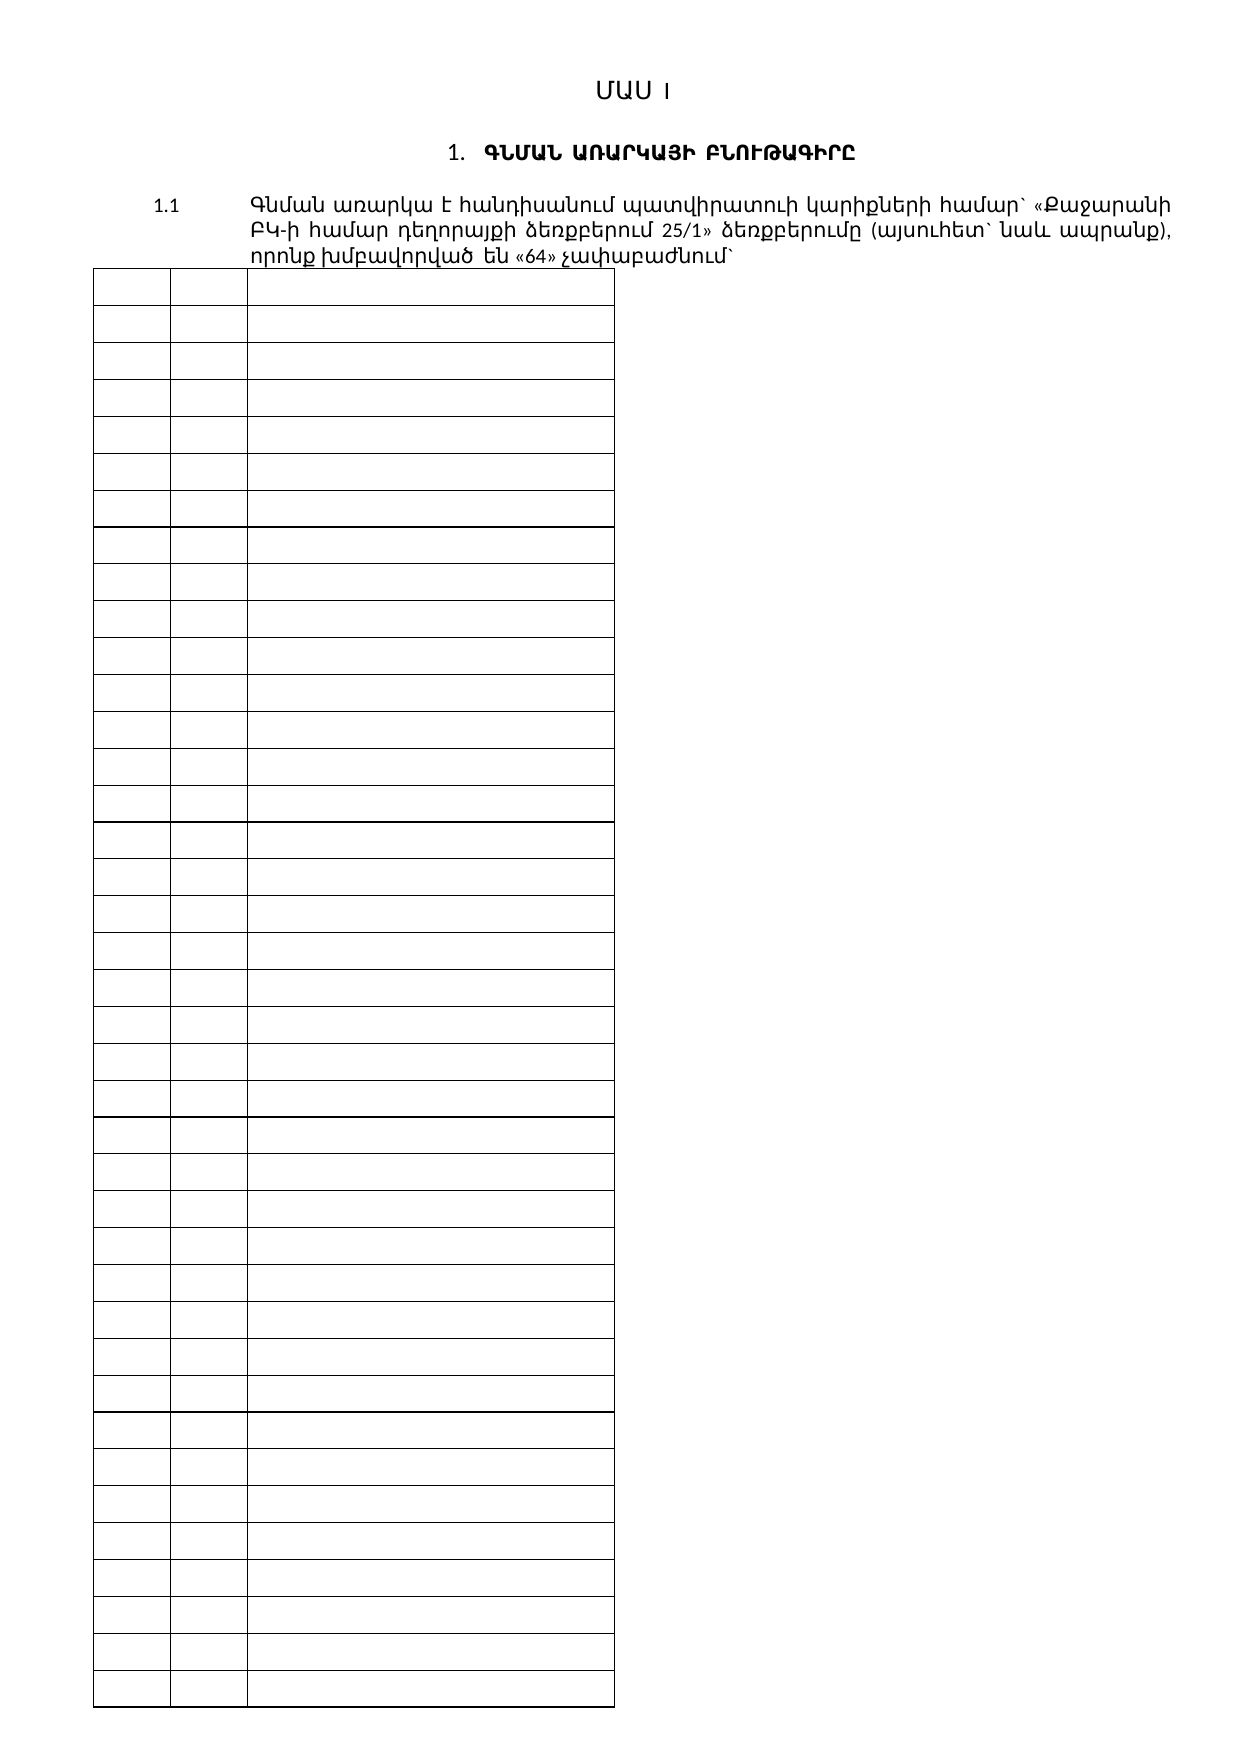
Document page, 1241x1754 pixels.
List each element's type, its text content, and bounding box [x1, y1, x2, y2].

list ԳՆՄԱՆ ԱՌԱՐԿԱՅԻ ԲՆՈՒԹԱԳԻՐԸ [131, 136, 1171, 167]
text ՄԱՍ I [94, 75, 1171, 106]
subtitle Գնման առարկա է հանդիսանում պատվիրատուի կարիքների համար` «Քաջարանի ԲԿ-ի համար դեղորայքի ձեռքբերում 25/1» ձեռքբերումը (այսուհետ` նաև ապրանք), որոնք խմբավորված են «64» չափաբաժնում` [153, 192, 1171, 268]
